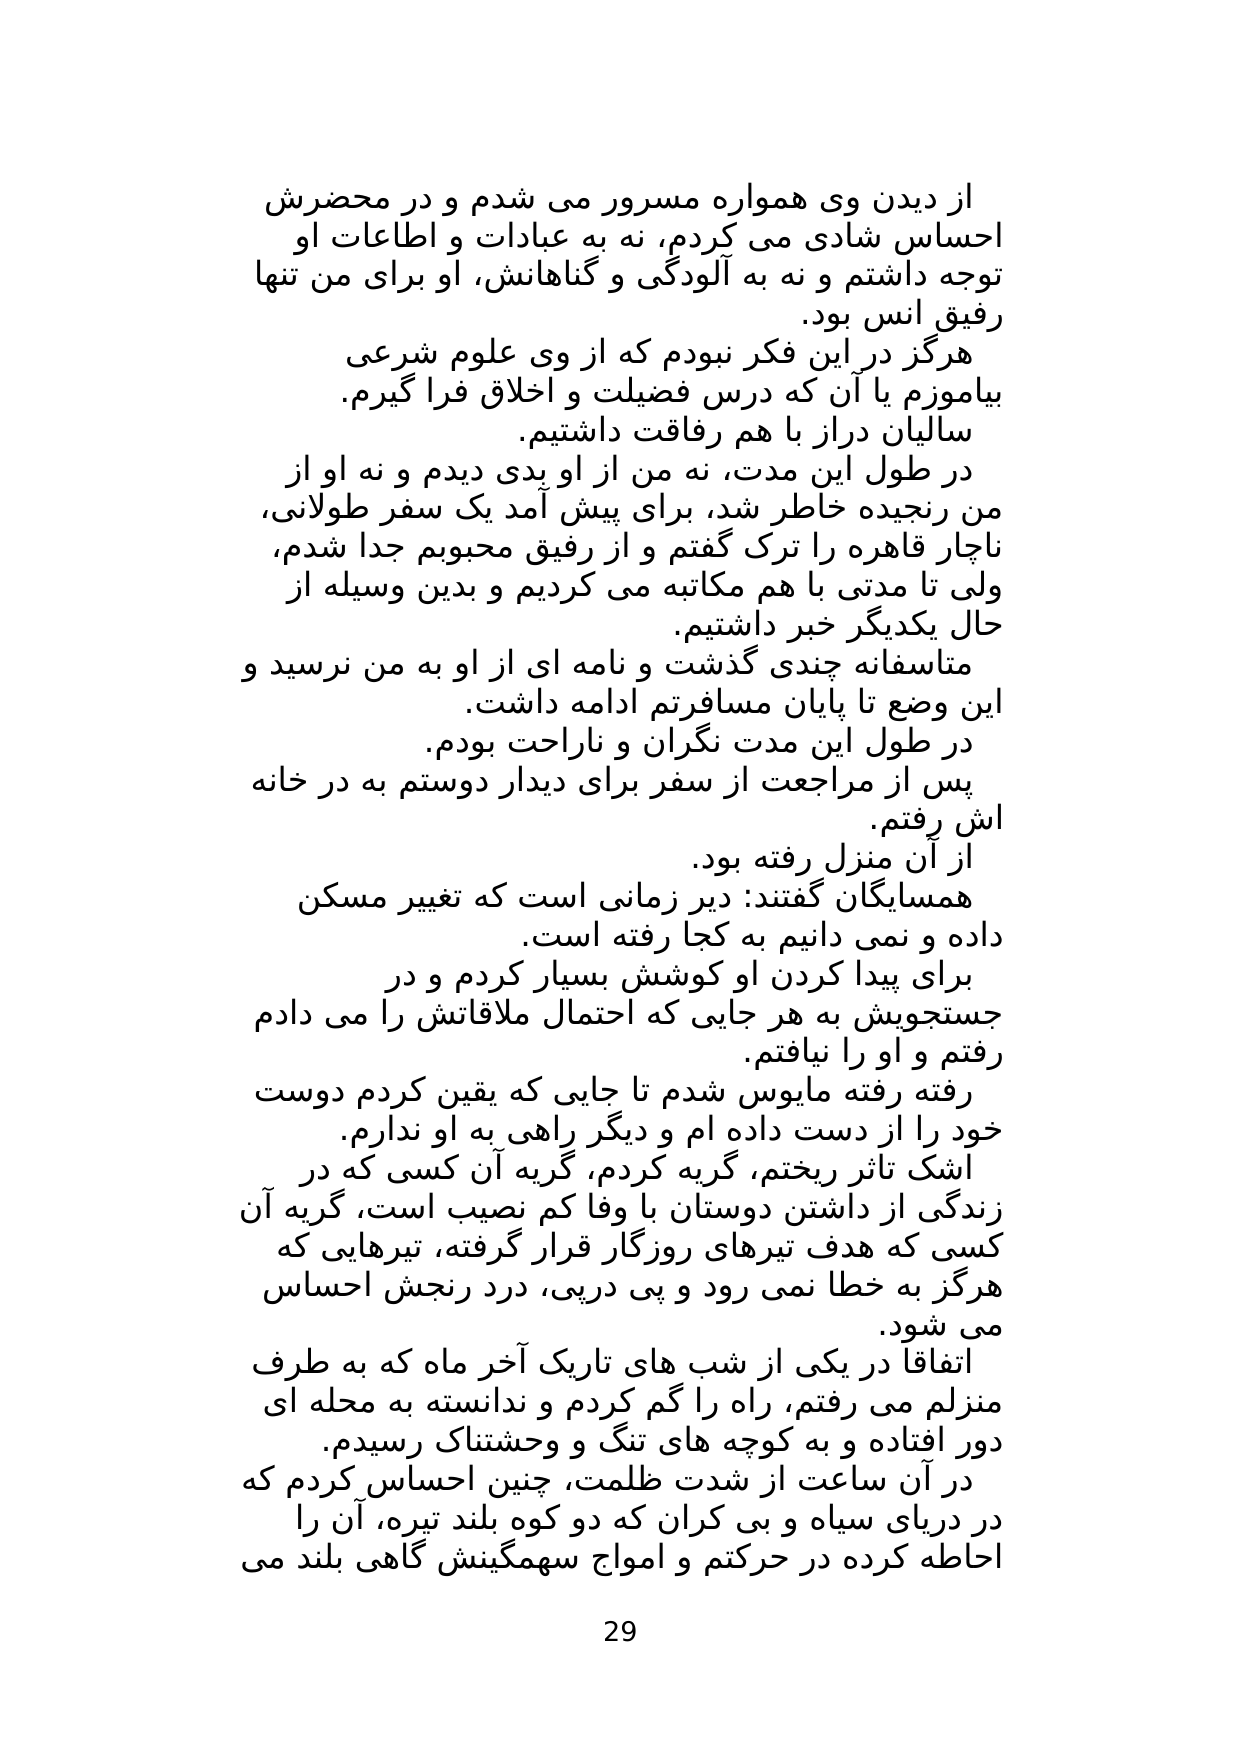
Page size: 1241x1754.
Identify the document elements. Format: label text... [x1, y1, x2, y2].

text پس از مراجعت از سفر برای دیدار دوستم به در خانه اش رفتم. [236, 760, 1004, 838]
text از آن منزل رفته بود. [236, 838, 1004, 877]
text در طول این مدت نگران و ناراحت بودم. [236, 721, 1004, 760]
text برای پیدا کردن او کوشش بسیار کردم و در جستجویش به هر جایی که احتمال ملاقاتش را می دادم رفتم و او را نیافتم. [236, 954, 1004, 1071]
text از دیدن وی همواره مسرور می شدم و در محضرش احساس شادی می کردم، نه به عبادات و اطاعات او توجه داشتم و نه به آلودگی و گناهانش، او برای من تنها رفیق انس بود. [236, 177, 1004, 333]
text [236, 1459, 1004, 1576]
text همسایگان گفتند: دیر زمانی است که تغییر مسکن داده و نمی دانیم به کجا رفته است. [236, 877, 1004, 954]
text هرگز در این فکر نبودم که از وی علوم شرعی بیاموزم یا آن که درس فضیلت و اخلاق فرا گیرم. [236, 333, 1004, 410]
text متاسفانه چندی گذشت و نامه ای از او به من نرسید و این وضع تا پایان مسافرتم ادامه داشت. [236, 643, 1004, 721]
text اتفاقا در یکی از شب های تاریک آخر ماه که به طرف منزلم می رفتم، راه را گم کردم و ندانسته به محله ای دور افتاده و به کوچه های تنگ و وحشتناک رسیدم. [236, 1343, 1004, 1459]
text اشک تاثر ریختم، گریه کردم، گریه آن کسی که در زندگی از داشتن دوستان با وفا کم نصیب است، گریه آن کسی که هدف تیرهای روزگار قرار گرفته، تیرهایی که هرگز به خطا نمی رود و پی درپی، درد رنجش احساس می شود. [236, 1148, 1004, 1343]
text رفته رفته مایوس شدم تا جایی که یقین کردم دوست خود را از دست داده ام و دیگر راهی به او ندارم. [236, 1071, 1004, 1148]
text سالیان دراز با هم رفاقت داشتیم. [236, 410, 1004, 449]
text در طول این مدت، نه من از او بدی دیدم و نه او از من رنجیده خاطر شد، برای پیش آمد یک سفر طولانی، ناچار قاهره را ترک گفتم و از رفیق محبوبم جدا شدم، ولی تا مدتی با هم مکاتبه می کردیم و بدین وسیله از حال یکدیگر خبر داشتیم. [236, 449, 1004, 643]
